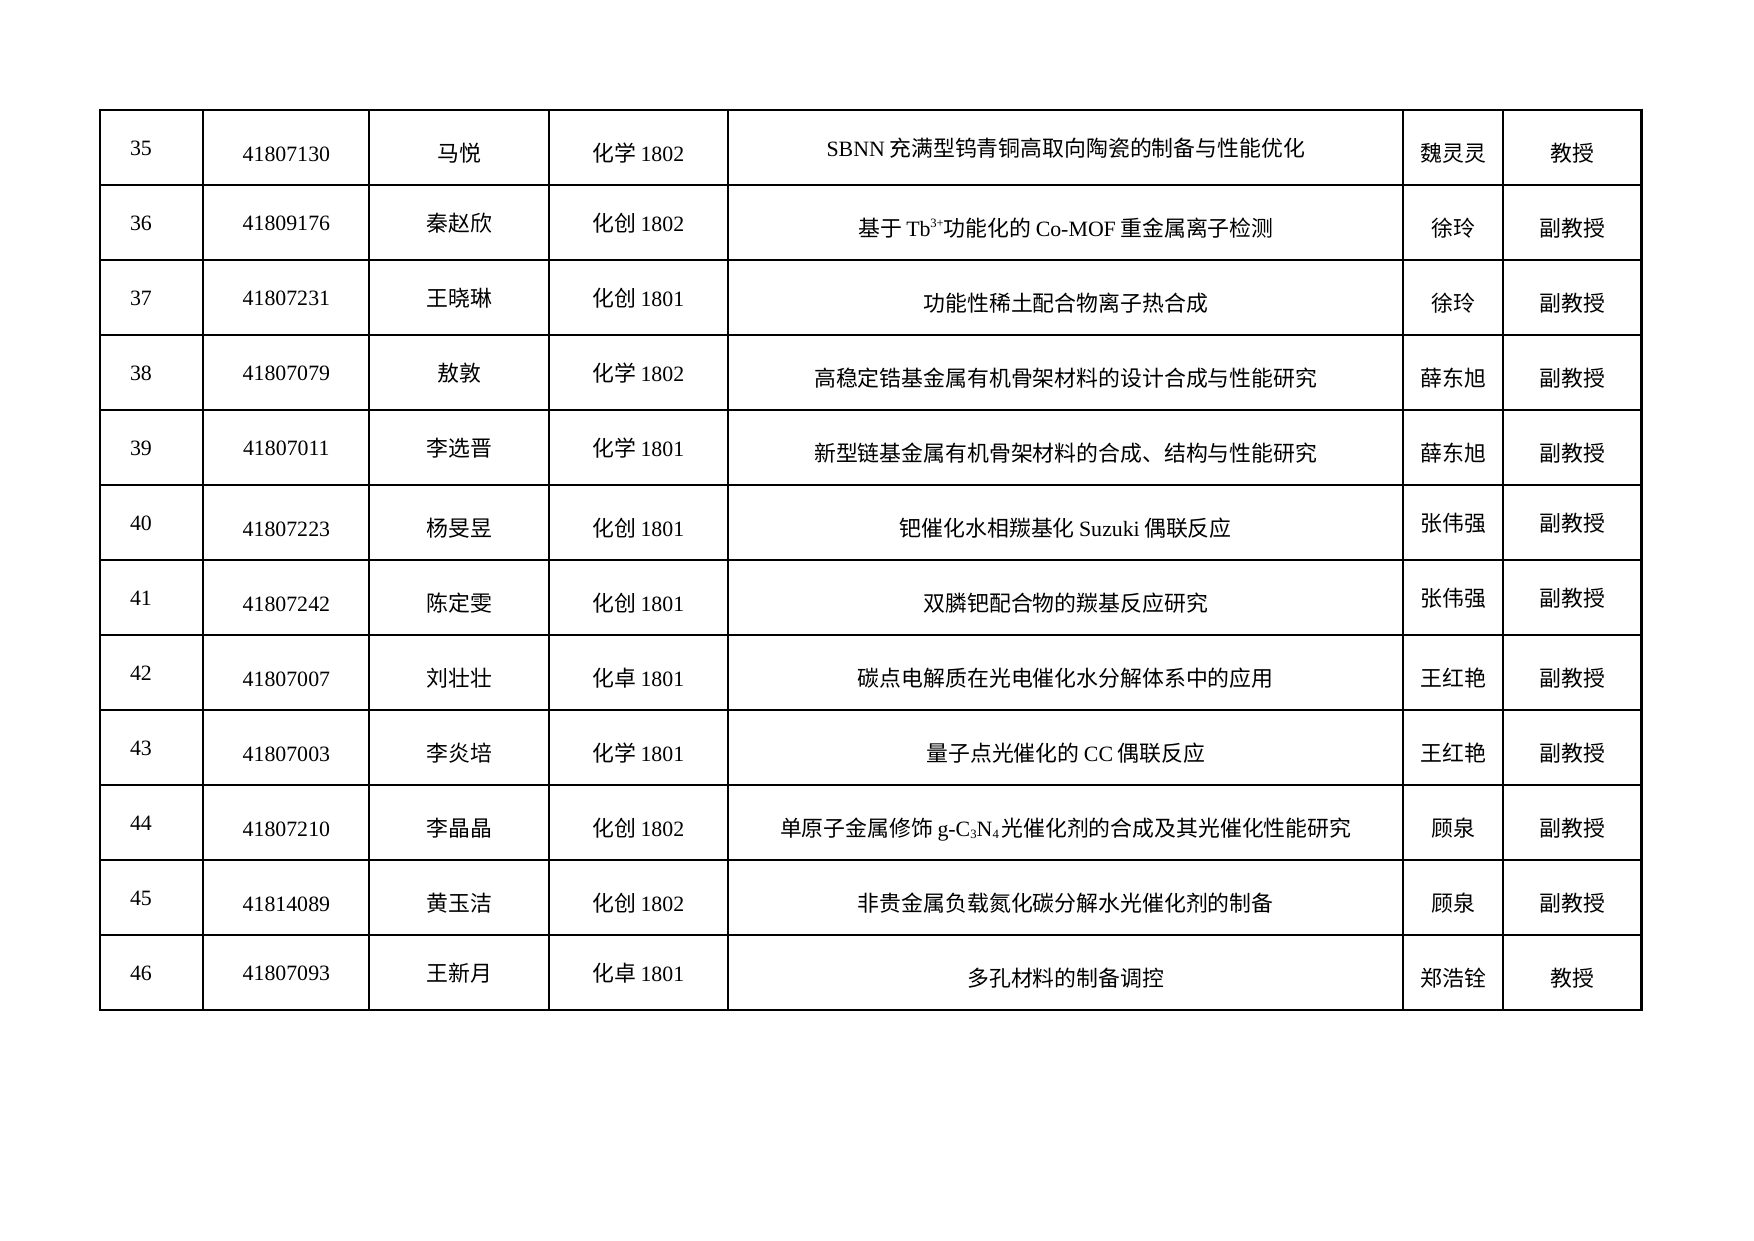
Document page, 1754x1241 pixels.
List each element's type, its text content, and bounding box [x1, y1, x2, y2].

table_cell 化创1802 [550, 786, 727, 858]
table_cell 41807231 [204, 261, 368, 333]
table_cell 徐玲 [1404, 261, 1502, 333]
table_cell 刘壮壮 [370, 636, 548, 708]
table_cell 41807003 [204, 711, 368, 783]
table_cell 王红艳 [1404, 636, 1502, 708]
table_cell 41809176 [204, 186, 368, 258]
table_cell 41807223 [204, 486, 368, 558]
table_cell 副教授 [1504, 561, 1640, 633]
table_cell 张伟强 [1404, 486, 1502, 558]
table_cell 41807079 [204, 336, 368, 408]
table_cell 陈定雯 [370, 561, 548, 633]
table_cell 单原子金属修饰g-C3N4光催化剂的合成及其光催化性能研究 [729, 786, 1402, 858]
table_cell 基于Tb3+功能化的Co-MOF重金属离子检测 [729, 186, 1402, 258]
table_cell 副教授 [1504, 261, 1640, 333]
table_cell [101, 711, 202, 783]
table_cell 41807007 [204, 636, 368, 708]
table_cell 功能性稀土配合物离子热合成 [729, 261, 1402, 333]
table_cell 化学1801 [550, 711, 727, 783]
table_cell 薛东旭 [1404, 411, 1502, 483]
table_cell 副教授 [1504, 786, 1640, 858]
table_cell 敖敦 [370, 336, 548, 408]
table_cell 郑浩铨 [1404, 936, 1502, 1008]
table_cell 化卓1801 [550, 936, 727, 1008]
table_cell 化卓1801 [550, 636, 727, 708]
table_cell 杨旻昱 [370, 486, 548, 558]
table_cell 新型链基金属有机骨架材料的合成、结构与性能研究 [729, 411, 1402, 483]
table_cell [101, 486, 202, 558]
table_cell 教授 [1504, 936, 1640, 1008]
table_cell 41807130 [204, 111, 368, 183]
table_cell 41807093 [204, 936, 368, 1008]
table_cell 副教授 [1504, 411, 1640, 483]
table_cell 魏灵灵 [1404, 111, 1502, 183]
table_cell [101, 411, 202, 483]
table_cell 王新月 [370, 936, 548, 1008]
table_cell 化创1802 [550, 186, 727, 258]
table_cell 副教授 [1504, 486, 1640, 558]
table_cell 化创1801 [550, 561, 727, 633]
table_cell [101, 336, 202, 408]
table_cell 41807210 [204, 786, 368, 858]
table_cell [101, 261, 202, 333]
table_cell [101, 186, 202, 258]
table_cell 马悦 [370, 111, 548, 183]
table_cell [101, 936, 202, 1008]
table_cell 教授 [1504, 111, 1640, 183]
table_cell 李炎培 [370, 711, 548, 783]
table_cell 41807242 [204, 561, 368, 633]
table_cell 黄玉洁 [370, 861, 548, 933]
table_cell 化创1801 [550, 261, 727, 333]
table_cell 化创1801 [550, 486, 727, 558]
table_cell 高稳定锆基金属有机骨架材料的设计合成与性能研究 [729, 336, 1402, 408]
table_cell [101, 111, 202, 183]
table_cell [101, 636, 202, 708]
table_cell 副教授 [1504, 711, 1640, 783]
table_cell 碳点电解质在光电催化水分解体系中的应用 [729, 636, 1402, 708]
table_cell 秦赵欣 [370, 186, 548, 258]
table_cell 顾泉 [1404, 786, 1502, 858]
table_cell 李选晋 [370, 411, 548, 483]
table_cell 钯催化水相羰基化Suzuki偶联反应 [729, 486, 1402, 558]
table_cell 张伟强 [1404, 561, 1502, 633]
table_cell [101, 786, 202, 858]
table_cell SBNN充满型钨青铜高取向陶瓷的制备与性能优化 [729, 111, 1402, 183]
table_cell 王红艳 [1404, 711, 1502, 783]
table_cell [101, 861, 202, 933]
table_cell [101, 561, 202, 633]
table_cell 化创1802 [550, 861, 727, 933]
table_cell 多孔材料的制备调控 [729, 936, 1402, 1008]
table_cell 副教授 [1504, 336, 1640, 408]
table_cell 量子点光催化的CC偶联反应 [729, 711, 1402, 783]
table_cell 41814089 [204, 861, 368, 933]
table_cell 李晶晶 [370, 786, 548, 858]
table_cell 王晓琳 [370, 261, 548, 333]
table_cell 化学1802 [550, 111, 727, 183]
table_cell 顾泉 [1404, 861, 1502, 933]
table_cell 双膦钯配合物的羰基反应研究 [729, 561, 1402, 633]
table_cell 副教授 [1504, 636, 1640, 708]
table_cell 非贵金属负载氮化碳分解水光催化剂的制备 [729, 861, 1402, 933]
table_cell 41807011 [204, 411, 368, 483]
table_cell 薛东旭 [1404, 336, 1502, 408]
table_cell 副教授 [1504, 186, 1640, 258]
table_cell 副教授 [1504, 861, 1640, 933]
table_cell 化学1801 [550, 411, 727, 483]
table_cell 徐玲 [1404, 186, 1502, 258]
table_cell 化学1802 [550, 336, 727, 408]
